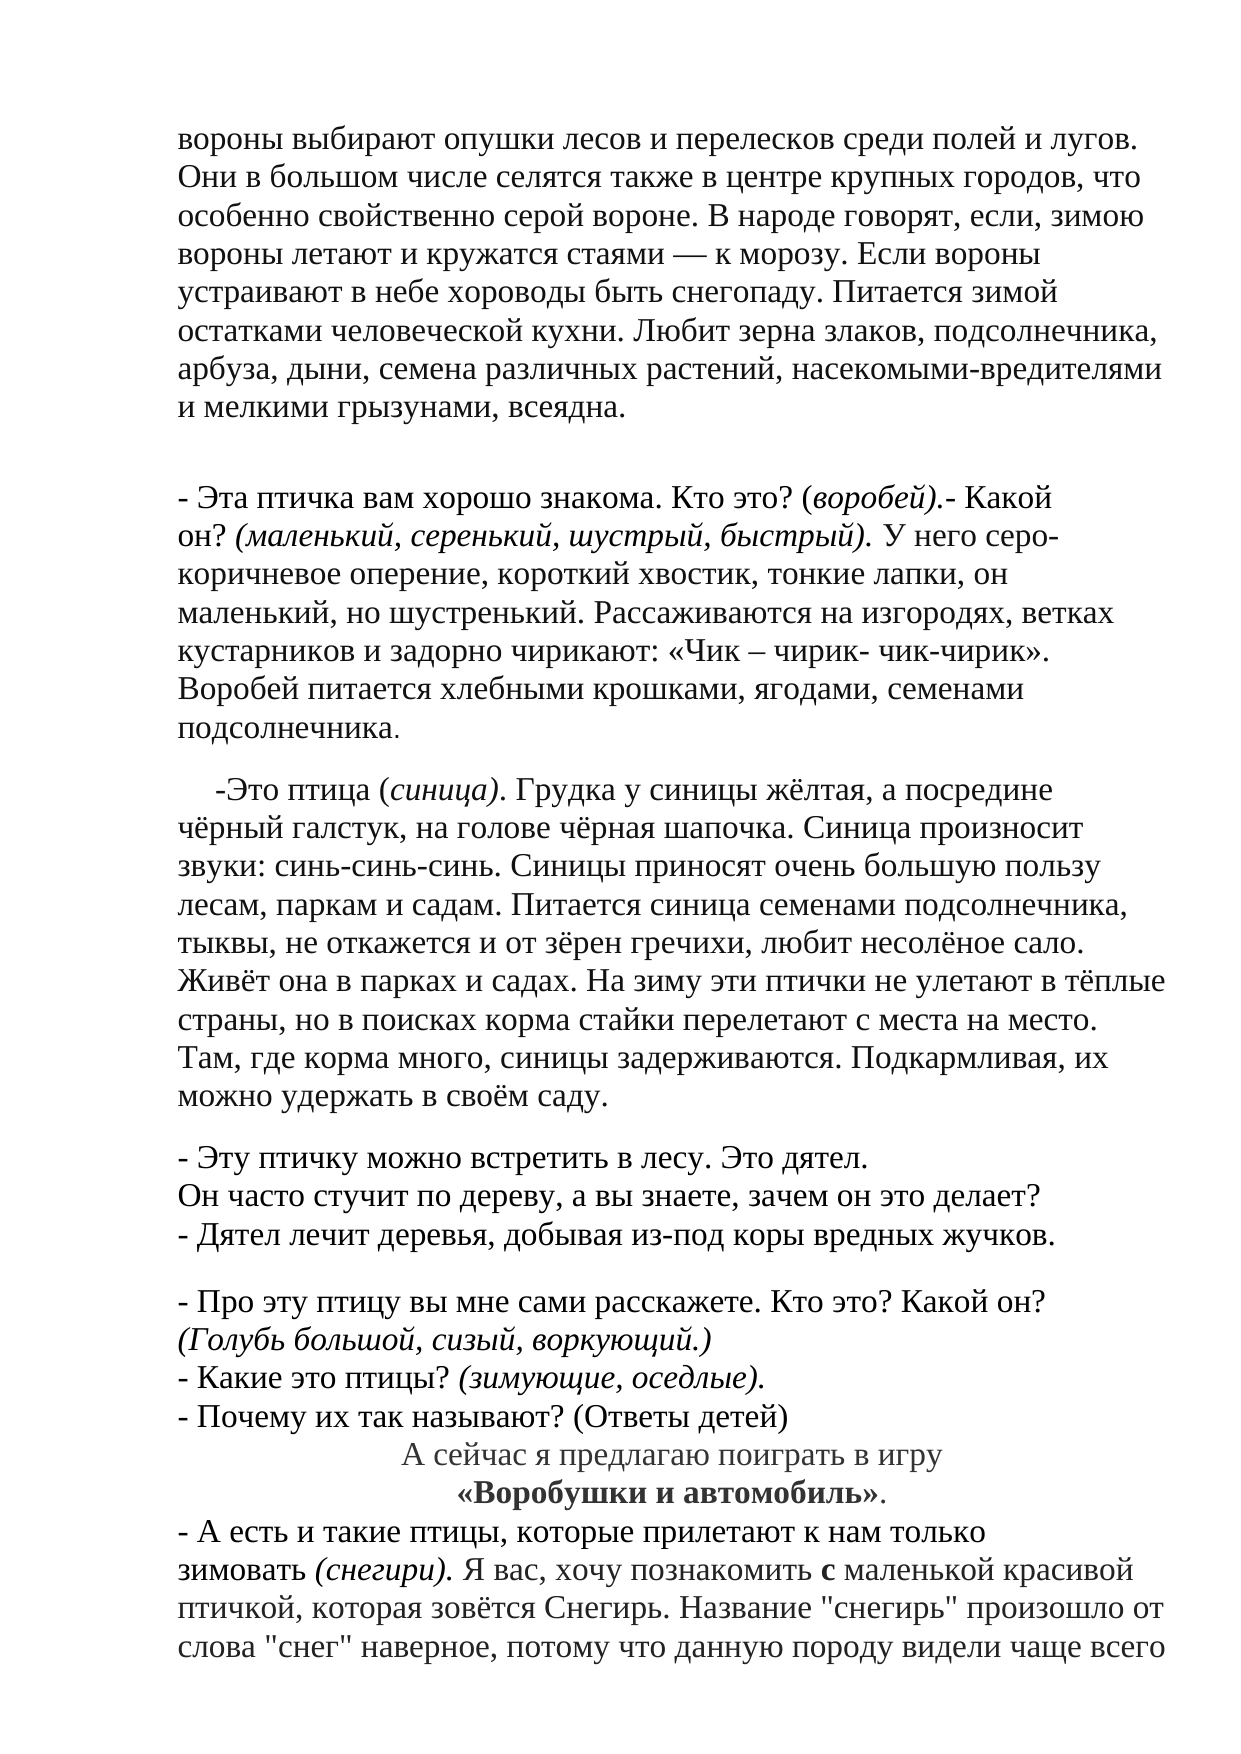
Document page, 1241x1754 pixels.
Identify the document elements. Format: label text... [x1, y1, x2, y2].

text - Про эту птицу вы мне сами расскажете. Кто это? Какой он? [177, 1281, 1167, 1319]
text «Воробушки и автомобиль». [177, 1473, 1167, 1511]
text - Эту птичку можно встретить в лесу. Это дятел. [177, 1137, 1167, 1176]
text Он часто стучит по дереву, а вы знаете, зачем он это делает? [177, 1176, 1167, 1214]
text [177, 1511, 1167, 1664]
text - Эта птичка вам хорошо знакома. Кто это? (воробей).- Какой он? (маленький, серенький, шустрый, быстрый). У него серо- коричневое оперение, короткий хвостик, тонкие лапки, он маленький, но шустренький. Рассаживаются на изгородях, ветках кустарников и задорно чирикают: «Чик – чирик- чик-чирик». Воробей питается хлебными крошками, ягодами, семенами подсолнечника. [177, 477, 1167, 745]
text А сейчас я предлагаю поиграть в игру [177, 1434, 1167, 1473]
text (Голубь большой, сизый, воркующий.) [177, 1319, 1167, 1358]
text -Это птица (синица). Грудка у синицы жёлтая, а посредине чёрный галстук, на голове чёрная шапочка. Синица произносит звуки: синь-синь-синь. Синицы приносят очень большую пользу лесам, паркам и садам. Питается синица семенами подсолнечника, тыквы, не откажется и от зёрен гречихи, любит несолёное сало. Живёт она в парках и садах. На зиму эти птички не улетают в тёплые страны, но в поисках корма стайки перелетают с места на место. Там, где корма много, синицы задерживаются. Подкармливая, их можно удержать в своём саду. [177, 769, 1167, 1114]
text - Почему их так называют? (Ответы детей) [177, 1396, 1167, 1434]
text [177, 118, 1167, 425]
text - Дятел лечит деревья, добывая из-под коры вредных жучков. [177, 1214, 1167, 1252]
text - Какие это птицы? (зимующие, оседлые). [177, 1358, 1167, 1396]
